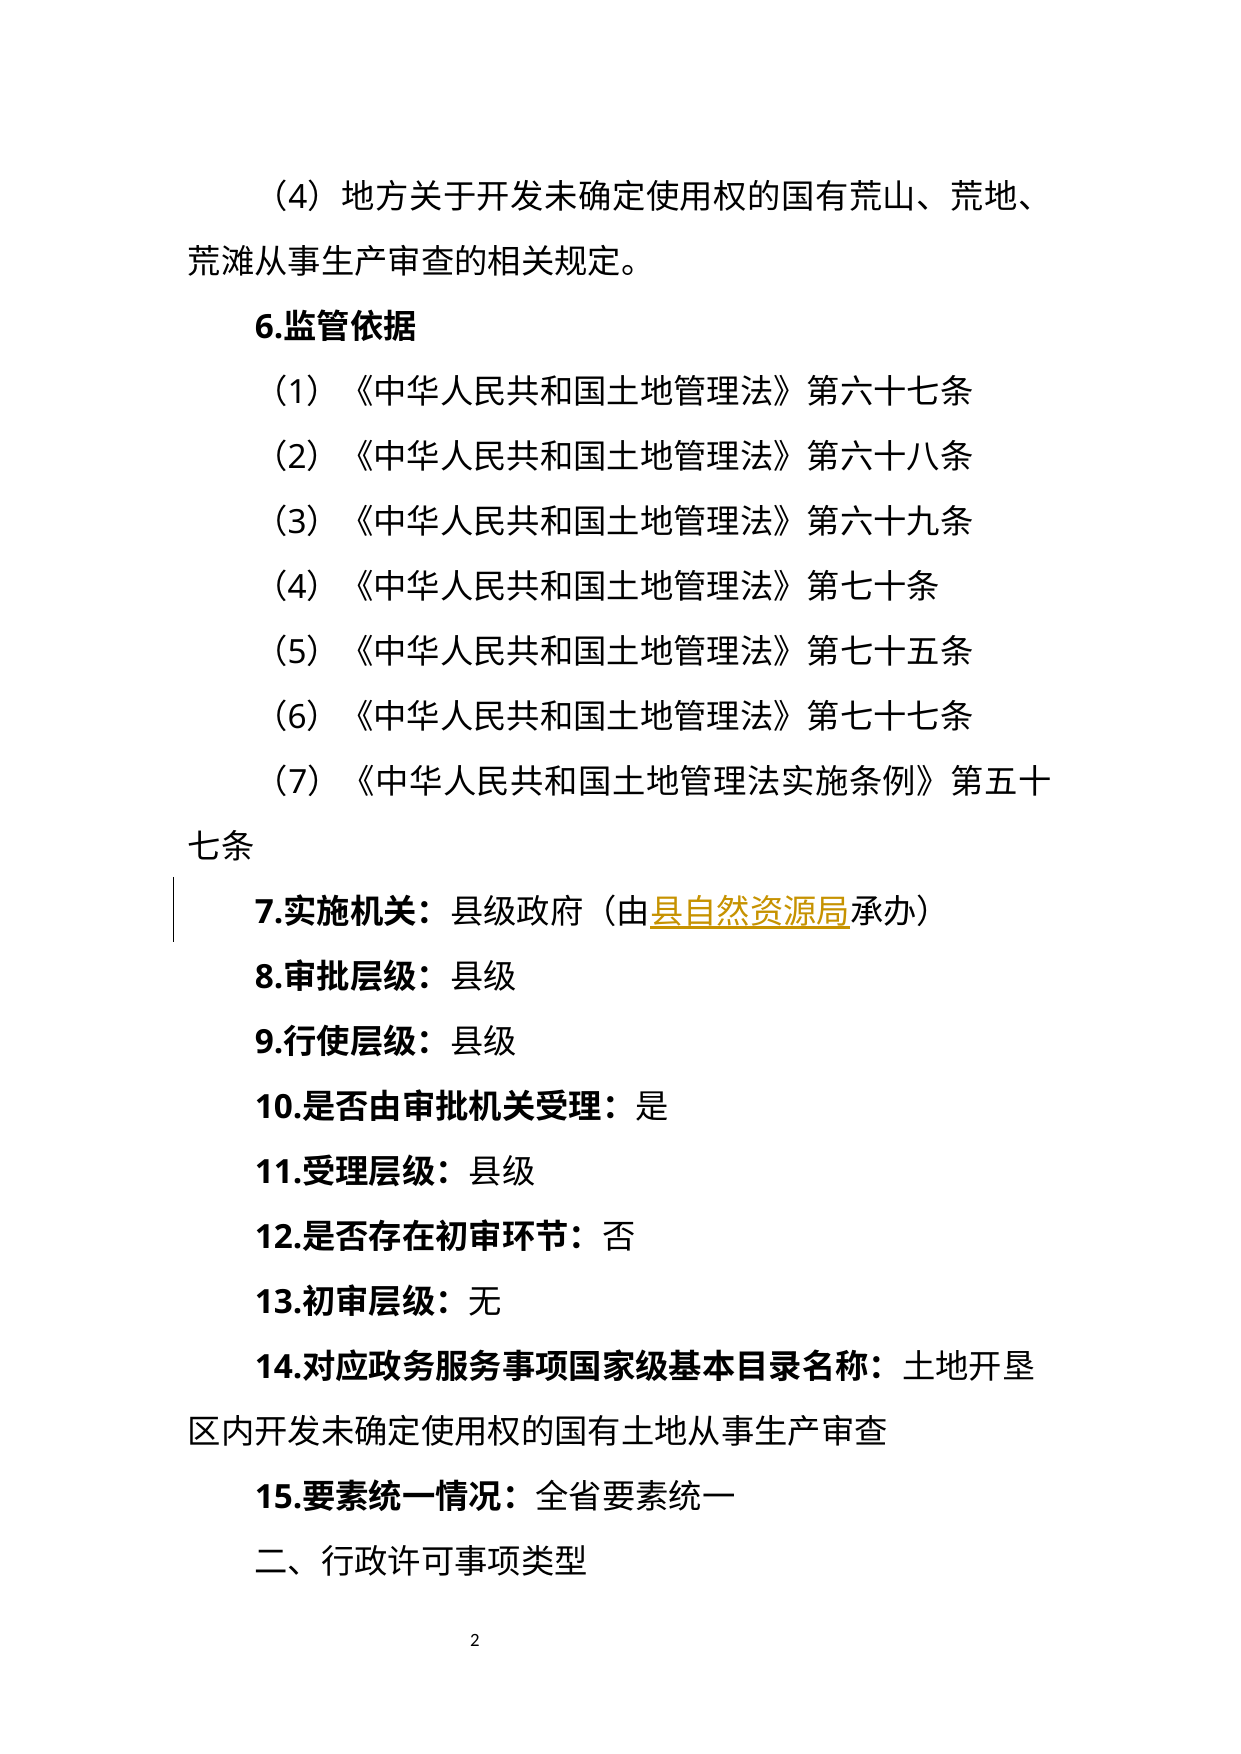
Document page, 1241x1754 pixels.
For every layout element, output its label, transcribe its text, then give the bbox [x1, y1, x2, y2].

text 8.审批层级：县级 [187, 942, 1053, 1007]
text （7）《中华人民共和国土地管理法实施条例》第五十七条 [187, 747, 1053, 877]
text 7.实施机关：县级政府（由承办） [187, 877, 1053, 942]
text 15.要素统一情况：全省要素统一 [187, 1462, 1053, 1527]
text （3）《中华人民共和国土地管理法》第六十九条 [187, 487, 1053, 552]
text 二、行政许可事项类型 [187, 1527, 1053, 1592]
text （1）《中华人民共和国土地管理法》第六十七条 [187, 357, 1053, 422]
text 14.对应政务服务事项国家级基本目录名称：土地开垦区内开发未确定使用权的国有土地从事生产审查 [187, 1332, 1053, 1462]
text 10.是否由审批机关受理：是 [187, 1072, 1053, 1137]
text 12.是否存在初审环节：否 [187, 1202, 1053, 1267]
text （4）《中华人民共和国土地管理法》第七十条 [187, 552, 1053, 617]
text （4）地方关于开发未确定使用权的国有荒山、荒地、荒滩从事生产审查的相关规定。 [187, 162, 1053, 292]
text （5）《中华人民共和国土地管理法》第七十五条 [187, 617, 1053, 682]
text 9.行使层级：县级 [187, 1007, 1053, 1072]
text （6）《中华人民共和国土地管理法》第七十七条 [187, 682, 1053, 747]
text 11.受理层级：县级 [187, 1137, 1053, 1202]
text 13.初审层级：无 [187, 1267, 1053, 1332]
text 6.监管依据 [187, 292, 1053, 357]
text （2）《中华人民共和国土地管理法》第六十八条 [187, 422, 1053, 487]
